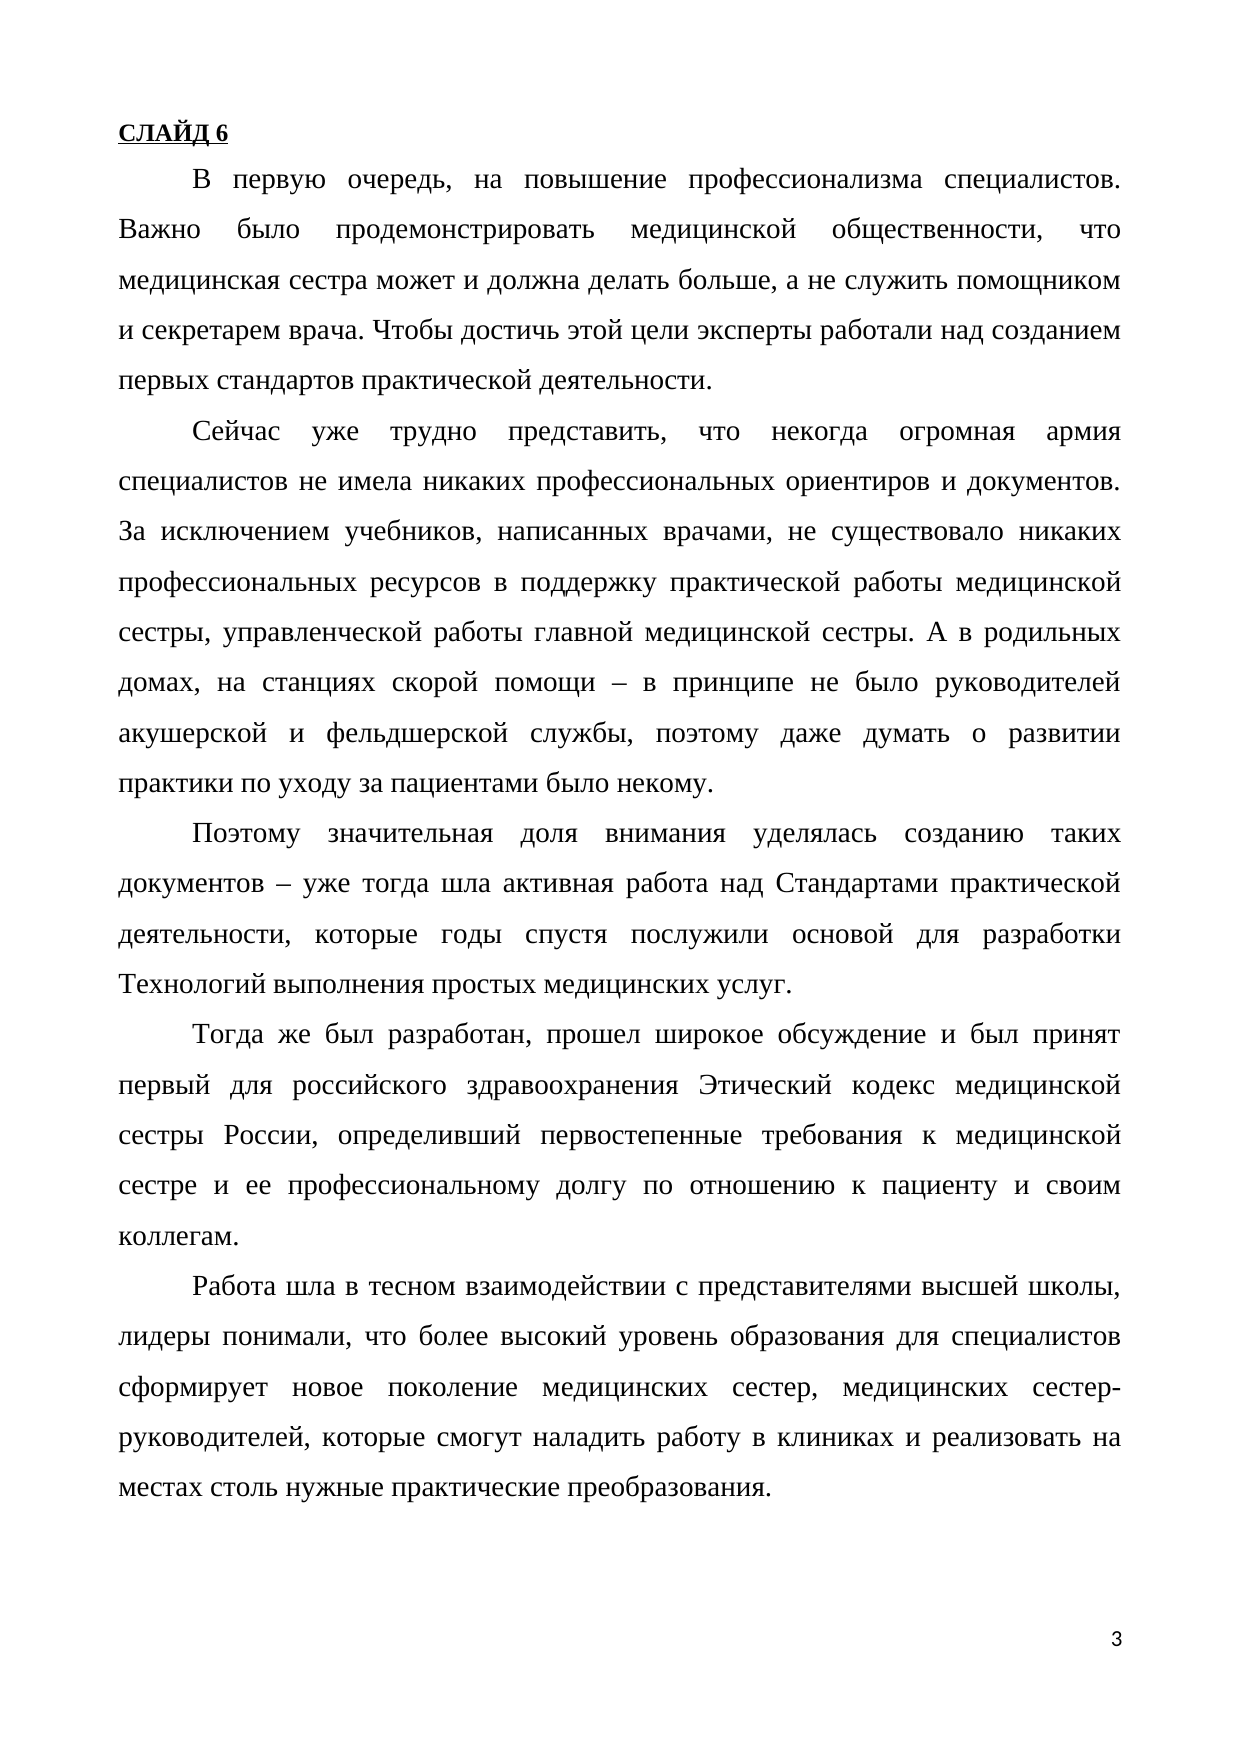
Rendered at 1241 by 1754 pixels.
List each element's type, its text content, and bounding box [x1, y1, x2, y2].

text В первую очередь, на повышение профессионализма специалистов. Важно было продемонстрировать медицинской общественности, что медицинская сестра может и должна делать больше, а не служить помощником и секретарем врача. Чтобы достичь этой цели эксперты работали над созданием первых стандартов практической деятельности. [118, 161, 1122, 396]
text Сейчас уже трудно представить, что некогда огромная армия специалистов не имела никаких профессиональных ориентиров и документов. За исключением учебников, написанных врачами, не существовало никаких профессиональных ресурсов в поддержку практической работы медицинской сестры, управленческой работы главной медицинской сестры. А в родильных домах, на станциях скорой помощи – в принципе не было руководителей акушерской и фельдшерской службы, поэтому даже думать о развитии практики по уходу за пациентами было некому. [118, 413, 1122, 798]
text Работа шла в тесном взаимодействии с представителями высшей школы, лидеры понимали, что более высокий уровень образования для специалистов сформирует новое поколение медицинских сестер, медицинских сестер-руководителей, которые смогут наладить работу в клиниках и реализовать на местах столь нужные практические преобразования. [118, 1268, 1122, 1503]
text Поэтому значительная доля внимания уделялась созданию таких документов – уже тогда шла активная работа над Стандартами практической деятельности, которые годы спустя послужили основой для разработки Технологий выполнения простых медицинских услуг. [118, 815, 1122, 1000]
text Тогда же был разработан, прошел широкое обсуждение и был принят первый для российского здравоохранения Этический кодекс медицинской сестры России, определивший первостепенные требования к медицинской сестре и ее профессиональному долгу по отношению к пациенту и своим коллегам. [118, 1017, 1122, 1251]
text СЛАЙД 6 [118, 118, 1122, 147]
